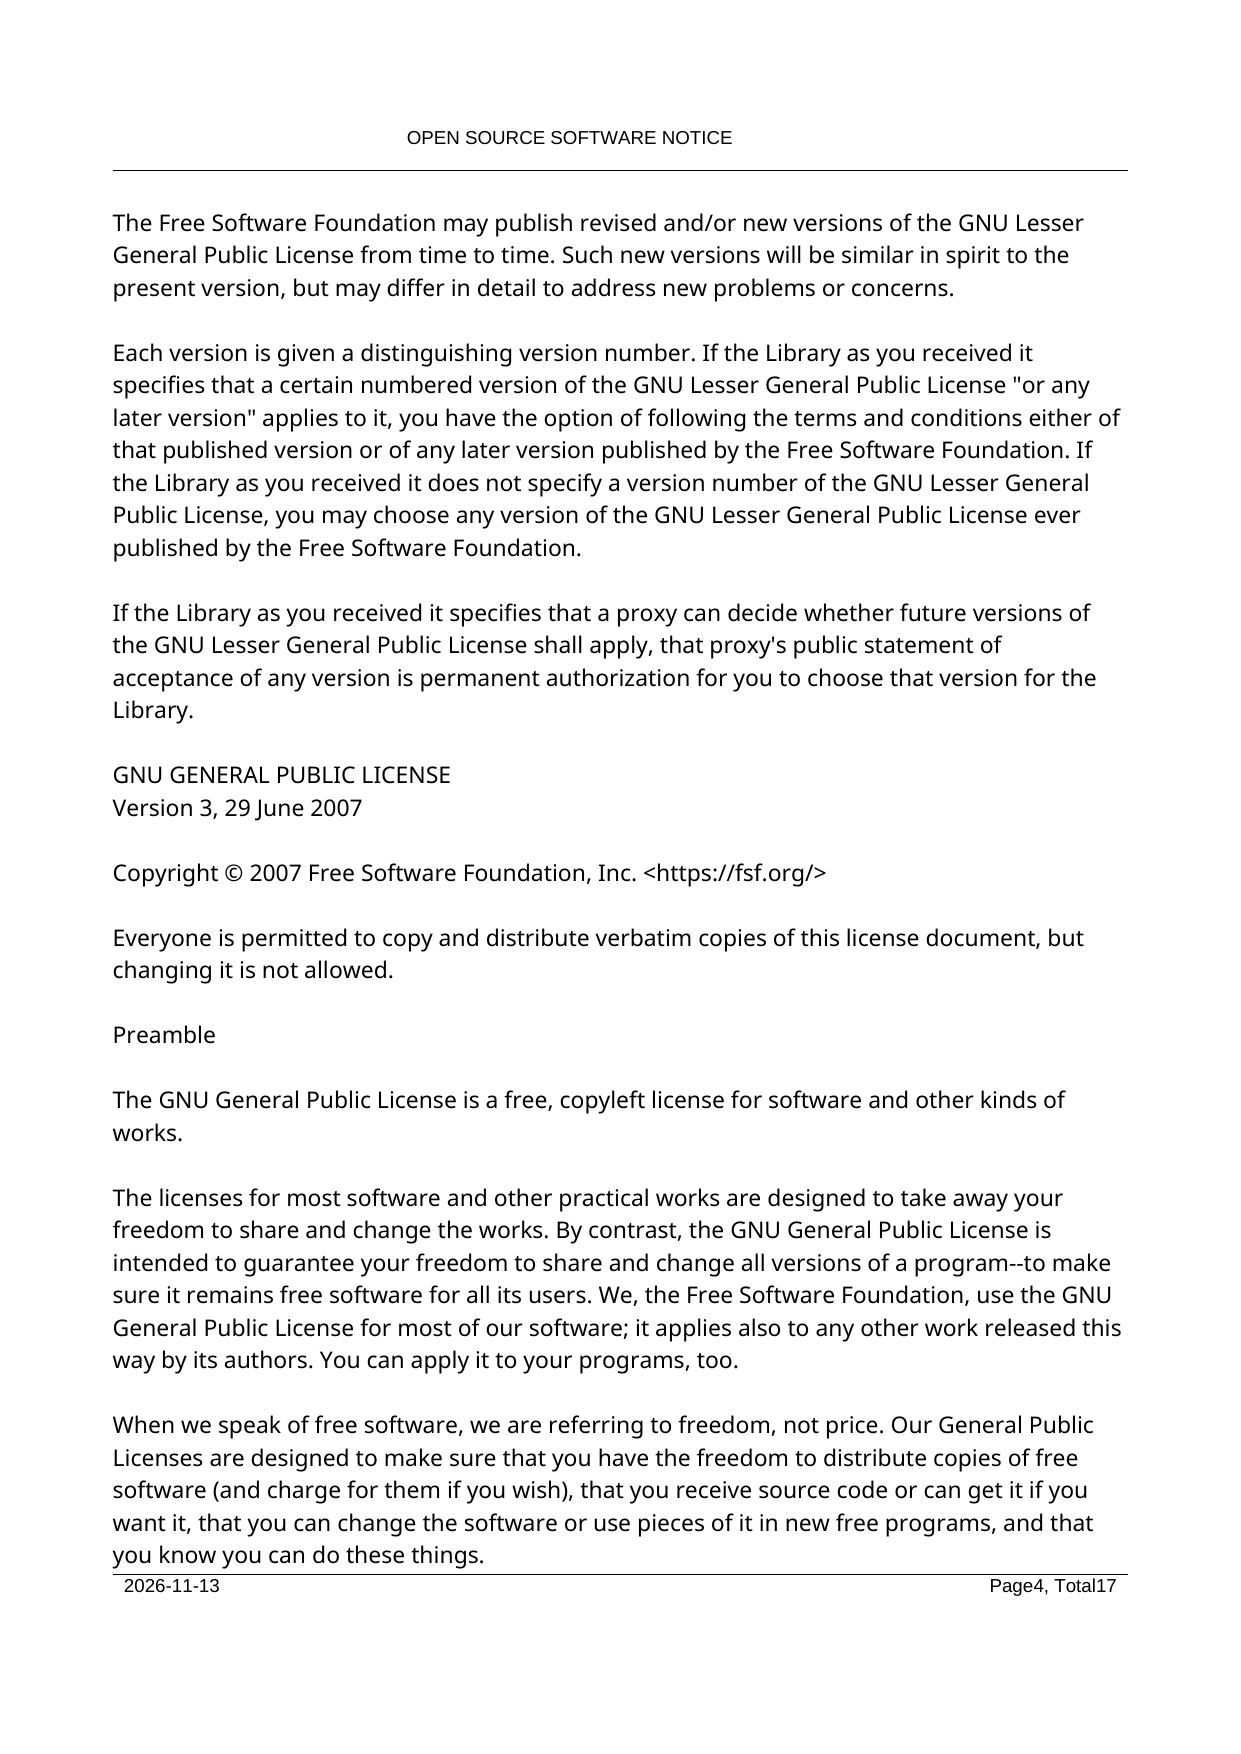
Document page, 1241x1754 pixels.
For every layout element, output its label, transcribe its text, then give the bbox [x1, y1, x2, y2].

text The GNU General Public License is a free, copyleft license for software and other kinds of works. [112, 1084, 1128, 1149]
text Copyright © 2007 Free Software Foundation, Inc. <https://fsf.org/> [112, 856, 1128, 889]
text Version 3, 29 June 2007 [112, 791, 1128, 824]
text The licenses for most software and other practical works are designed to take away your freedom to share and change the works. By contrast, the GNU General Public License is intended to guarantee your freedom to share and change all versions of a program--to make sure it remains free software for all its users. We, the Free Software Foundation, use the GNU General Public License for most of our software; it applies also to any other work released this way by its authors. You can apply it to your programs, too. [112, 1181, 1128, 1376]
text If the Library as you received it specifies that a proxy can decide whether future versions of the GNU Lesser General Public License shall apply, that proxy's public statement of acceptance of any version is permanent authorization for you to choose that version for the Library. [112, 596, 1128, 726]
text Each version is given a distinguishing version number. If the Library as you received it specifies that a certain numbered version of the GNU Lesser General Public License "or any later version" applies to it, you have the option of following the terms and conditions either of that published version or of any later version published by the Free Software Foundation. If the Library as you received it does not specify a version number of the GNU Lesser General Public License, you may choose any version of the GNU Lesser General Public License ever published by the Free Software Foundation. [112, 336, 1128, 564]
text When we speak of free software, we are referring to freedom, not price. Our General Public Licenses are designed to make sure that you have the freedom to distribute copies of free software (and charge for them if you wish), that you receive source code or can get it if you want it, that you can change the software or use pieces of it in new free programs, and that you know you can do these things. [112, 1409, 1128, 1571]
text Preamble [112, 1019, 1128, 1051]
text The Free Software Foundation may publish revised and/or new versions of the GNU Lesser General Public License from time to time. Such new versions will be similar in spirit to the present version, but may differ in detail to address new problems or concerns. [112, 206, 1128, 304]
text Everyone is permitted to copy and distribute verbatim copies of this license document, but changing it is not allowed. [112, 921, 1128, 986]
text GNU GENERAL PUBLIC LICENSE [112, 759, 1128, 791]
